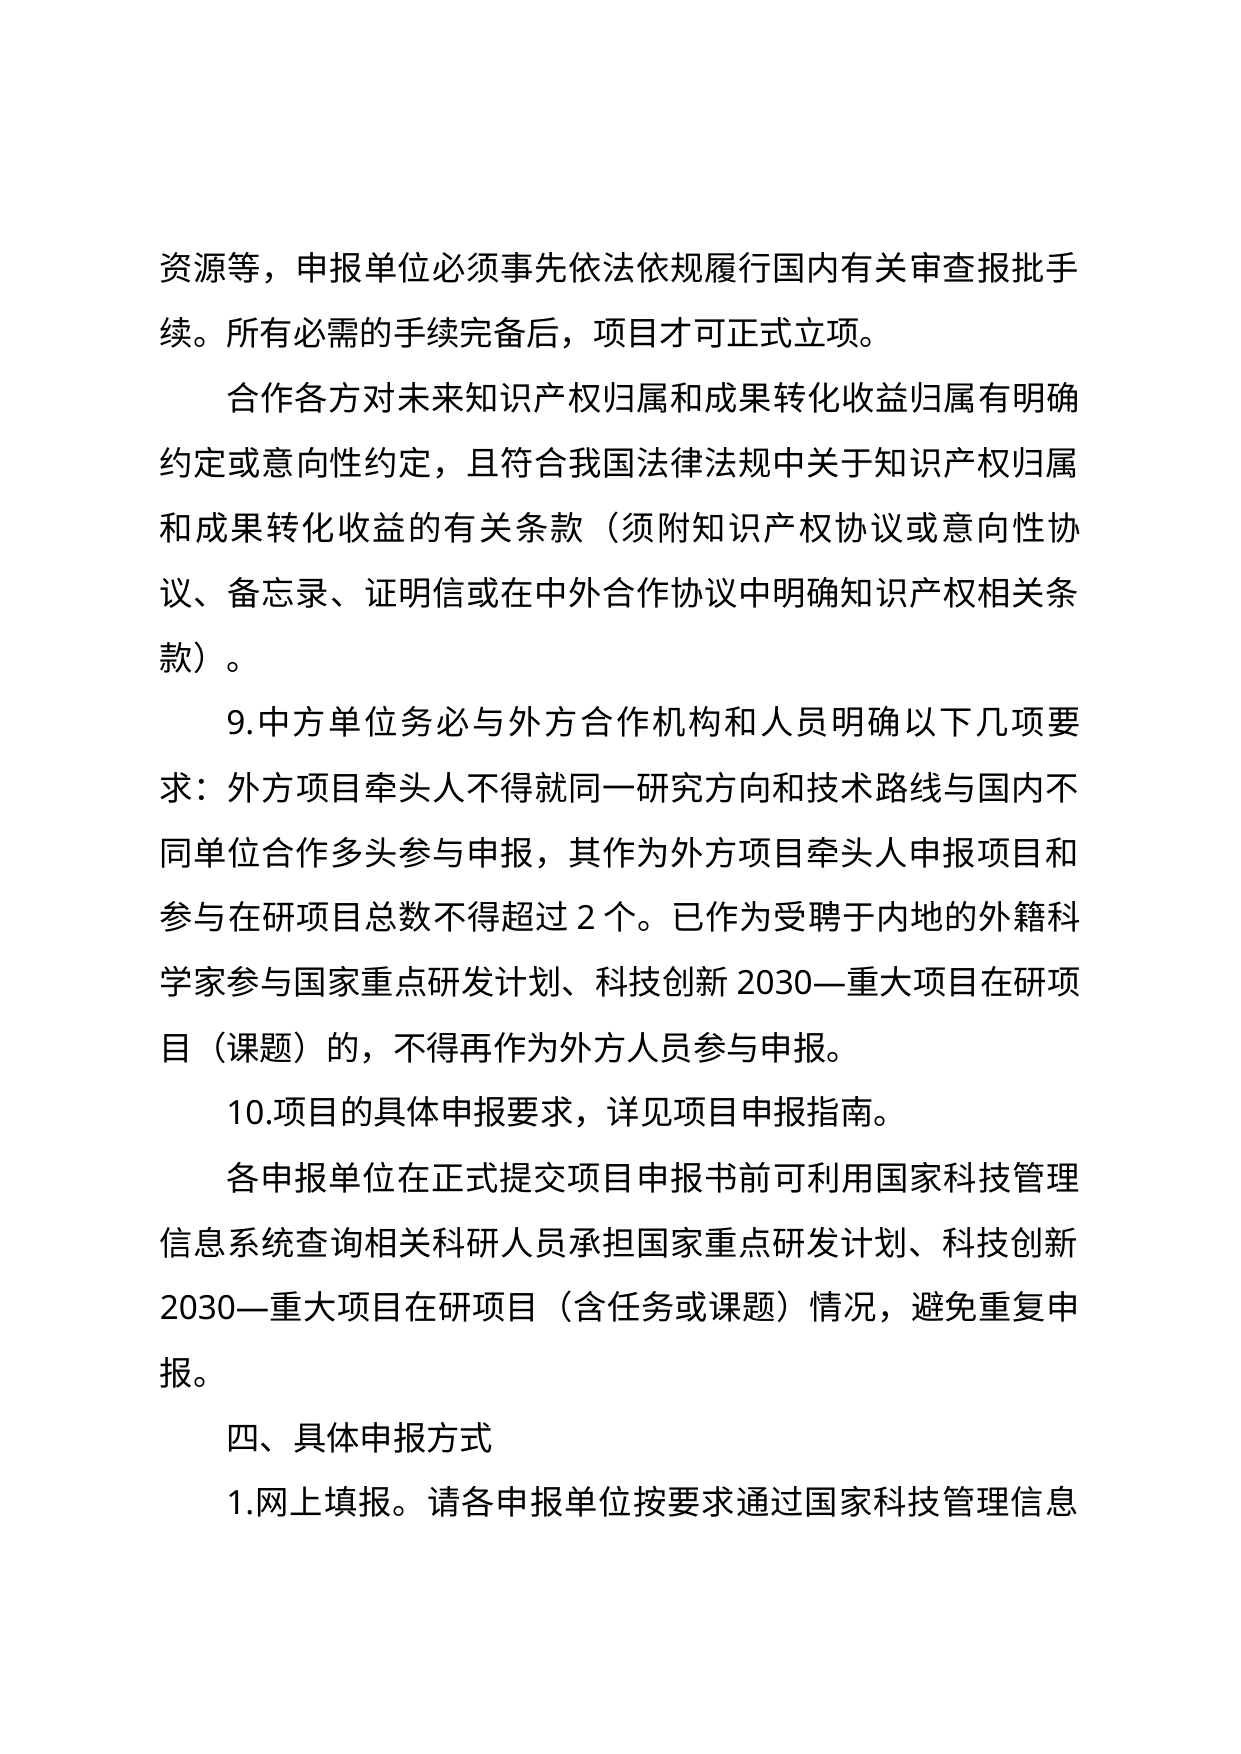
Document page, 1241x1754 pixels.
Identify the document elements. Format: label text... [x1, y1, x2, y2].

text 10.项目的具体申报要求，详见项目申报指南。 [159, 1078, 1081, 1143]
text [159, 1468, 1081, 1533]
text 各申报单位在正式提交项目申报书前可利用国家科技管理信息系统查询相关科研人员承担国家重点研发计划、科技创新2030—重大项目在研项目（含任务或课题）情况，避免重复申报。 [159, 1143, 1081, 1403]
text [159, 233, 1081, 363]
text 四、具体申报方式 [159, 1403, 1081, 1468]
text 9.中方单位务必与外方合作机构和人员明确以下几项要求：外方项目牵头人不得就同一研究方向和技术路线与国内不同单位合作多头参与申报，其作为外方项目牵头人申报项目和参与在研项目总数不得超过2个。已作为受聘于内地的外籍科学家参与国家重点研发计划、科技创新2030—重大项目在研项目（课题）的，不得再作为外方人员参与申报。 [159, 688, 1081, 1078]
text 合作各方对未来知识产权归属和成果转化收益归属有明确约定或意向性约定，且符合我国法律法规中关于知识产权归属和成果转化收益的有关条款（须附知识产权协议或意向性协议、备忘录、证明信或在中外合作协议中明确知识产权相关条款）。 [159, 363, 1081, 688]
